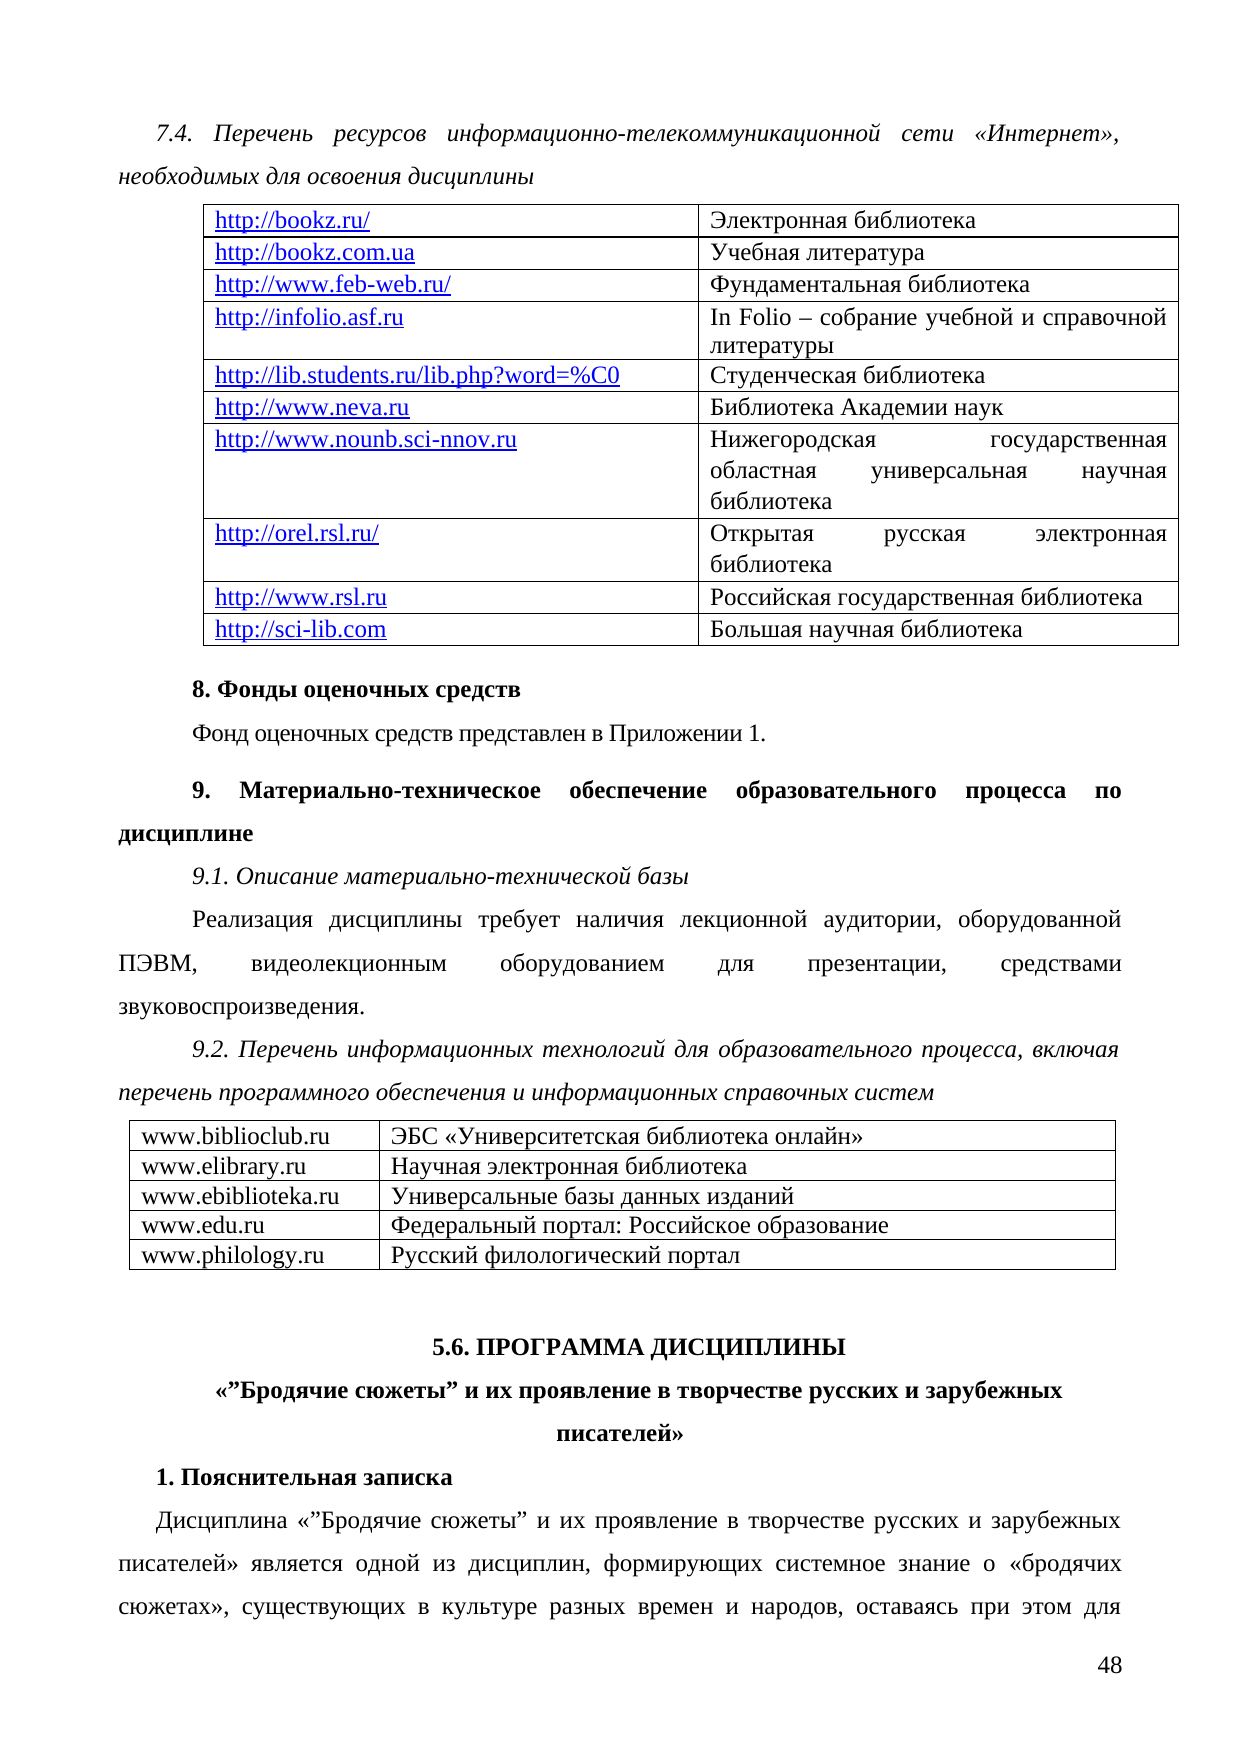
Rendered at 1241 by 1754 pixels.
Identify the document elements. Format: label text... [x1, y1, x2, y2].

table_cell Российская государственная библиотека [699, 582, 1178, 613]
table_cell http://www.nounb.sci-nnov.ru [204, 424, 698, 517]
table_header Электронная библиотека [699, 205, 1178, 236]
text 9.1. Описание материально-технической базы [118, 861, 1122, 890]
table_cell http://infolio.asf.ru [204, 302, 698, 359]
table_header ЭБС «Университетская библиотека онлайн» [380, 1121, 1115, 1150]
table_header www.biblioclub.ru [130, 1121, 379, 1150]
table_cell Библиотека Академии наук [699, 392, 1178, 423]
table_cell Студенческая библиотека [699, 360, 1178, 391]
table_cell Научная электронная библиотека [380, 1151, 1115, 1180]
text 9. Материально-техническое обеспечение образовательного процесса по дисциплине [118, 775, 1122, 847]
table_cell http://orel.rsl.ru/ [204, 519, 698, 581]
text 9.2. Перечень информационных технологий для образовательного процесса, включая перечень программного обеспечения и информационных справочных систем [118, 1034, 1122, 1106]
table_cell http://lib.students.ru/lib.php?word=%C0 [204, 360, 698, 391]
table_cell Русский филологический портал [380, 1240, 1115, 1269]
text 7.4. Перечень ресурсов информационно-телекоммуникационной сети «Интернет», необходимых для освоения дисциплины [118, 118, 1122, 190]
table_cell www.philology.ru [130, 1240, 379, 1269]
table_cell Открытая русская электронная библиотека [699, 519, 1178, 581]
table_cell Федеральный портал: Российское образование [380, 1211, 1115, 1239]
text 8. Фонды оценочных средств [118, 674, 1122, 703]
text Фонд оценочных средств представлен в Приложении 1. [118, 718, 1122, 746]
subtitle 1. Пояснительная записка [118, 1462, 1122, 1490]
table_cell Большая научная библиотека [699, 614, 1178, 645]
subtitle 5.6. ПРОГРАММА ДИСЦИПЛИНЫ [118, 1332, 1122, 1361]
table_cell www.ebiblioteka.ru [130, 1181, 379, 1209]
table_cell Учебная литература [699, 238, 1178, 268]
table_cell Фундаментальная библиотека [699, 270, 1178, 301]
table_cell http://bookz.com.ua [204, 238, 698, 268]
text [118, 1505, 1122, 1620]
table_cell Нижегородская государственная областная универсальная научная библиотека [699, 424, 1178, 517]
table_cell www.edu.ru [130, 1211, 379, 1239]
table_cell In Folio – собрание учебной и справочной литературы [699, 302, 1178, 359]
text Реализация дисциплины требует наличия лекционной аудитории, оборудованной ПЭВМ, видеолекционным оборудованием для презентации, средствами звуковоспроизведения. [118, 904, 1122, 1019]
table_cell http://www.neva.ru [204, 392, 698, 423]
table_header http://bookz.ru/ [204, 205, 698, 236]
table_cell http://www.feb-web.ru/ [204, 270, 698, 301]
subtitle «”Бродячие сюжеты” и их проявление в творчестве русских и зарубежных писателей» [118, 1375, 1122, 1447]
table_cell http://www.rsl.ru [204, 582, 698, 613]
table_cell www.elibrary.ru [130, 1151, 379, 1180]
table_cell Универсальные базы данных изданий [380, 1181, 1115, 1209]
table_cell http://sci-lib.com [204, 614, 698, 645]
